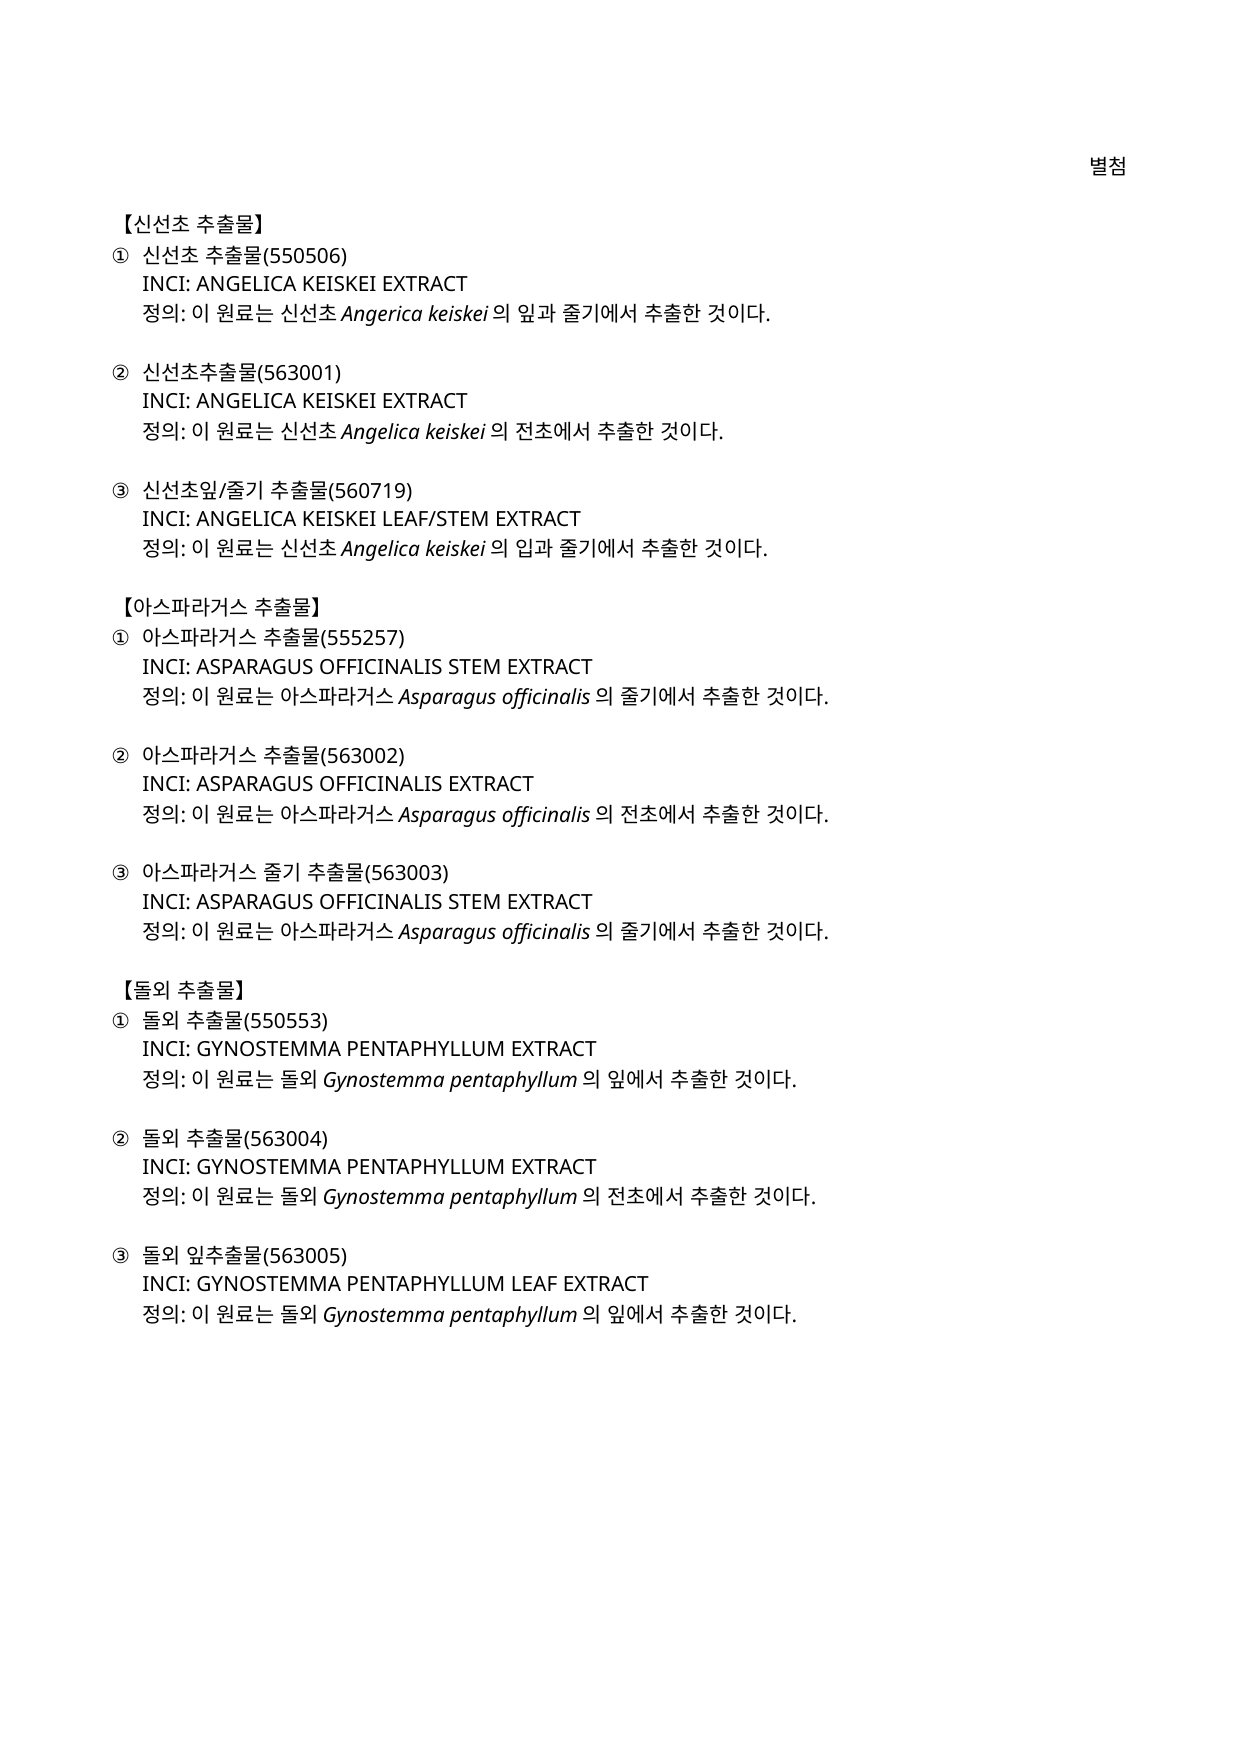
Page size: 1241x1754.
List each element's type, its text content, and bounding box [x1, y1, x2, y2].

text 정의: 이 원료는 아스파라거스Asparagus officinalis의 전초에서 추출한 것이다. [142, 798, 1128, 828]
text INCI: ASPARAGUS OFFICINALIS STEM EXTRACT [142, 652, 1128, 680]
text INCI: GYNOSTEMMA PENTAPHYLLUM EXTRACT [142, 1034, 1128, 1063]
text INCI: ANGELICA KEISKEI LEAF/STEM EXTRACT [142, 504, 1128, 533]
text 【신선초 추출물】 [112, 209, 1128, 239]
list 아스파라거스 추출물(563002) [111, 739, 1128, 769]
text 정의: 이 원료는 돌외Gynostemma pentaphyllum의 전초에서 추출한 것이다. [142, 1181, 1128, 1211]
text 별첨 [112, 150, 1128, 180]
text INCI: GYNOSTEMMA PENTAPHYLLUM LEAF EXTRACT [142, 1269, 1128, 1298]
list 아스파라거스 추출물(555257) [111, 622, 1128, 652]
text 【아스파라거스 추출물】 [112, 591, 1128, 622]
text 【돌외 추출물】 [112, 974, 1128, 1004]
text INCI: ANGELICA KEISKEI EXTRACT [142, 269, 1128, 298]
list 신선초잎/줄기 추출물(560719) [111, 474, 1128, 504]
text 정의: 이 원료는 신선초Angerica keiskei의 잎과 줄기에서 추출한 것이다. [142, 298, 1128, 328]
text 정의: 이 원료는 신선초Angelica keiskei의 전초에서 추출한 것이다. [142, 415, 1128, 445]
text 정의: 이 원료는 신선초Angelica keiskei의 입과 줄기에서 추출한 것이다. [142, 533, 1128, 563]
list 돌외 추출물(563004) [111, 1122, 1128, 1152]
text INCI: ANGELICA KEISKEI EXTRACT [142, 387, 1128, 415]
text 정의: 이 원료는 아스파라거스Asparagus officinalis의 줄기에서 추출한 것이다. [142, 915, 1128, 946]
list 신선초 추출물(550506) [111, 239, 1128, 269]
list 신선초추출물(563001) [111, 356, 1128, 387]
list 돌외 잎추출물(563005) [111, 1239, 1128, 1269]
text INCI: ASPARAGUS OFFICINALIS EXTRACT [142, 769, 1128, 798]
list 아스파라거스 줄기 추출물(563003) [111, 857, 1128, 887]
list 돌외 추출물(550553) [111, 1004, 1128, 1034]
text INCI: GYNOSTEMMA PENTAPHYLLUM EXTRACT [142, 1152, 1128, 1181]
text 정의: 이 원료는 아스파라거스Asparagus officinalis의 줄기에서 추출한 것이다. [142, 680, 1128, 711]
text INCI: ASPARAGUS OFFICINALIS STEM EXTRACT [142, 887, 1128, 915]
text 정의: 이 원료는 돌외Gynostemma pentaphyllum의 잎에서 추출한 것이다. [142, 1063, 1128, 1093]
text 정의: 이 원료는 돌외Gynostemma pentaphyllum의 잎에서 추출한 것이다. [142, 1298, 1128, 1328]
